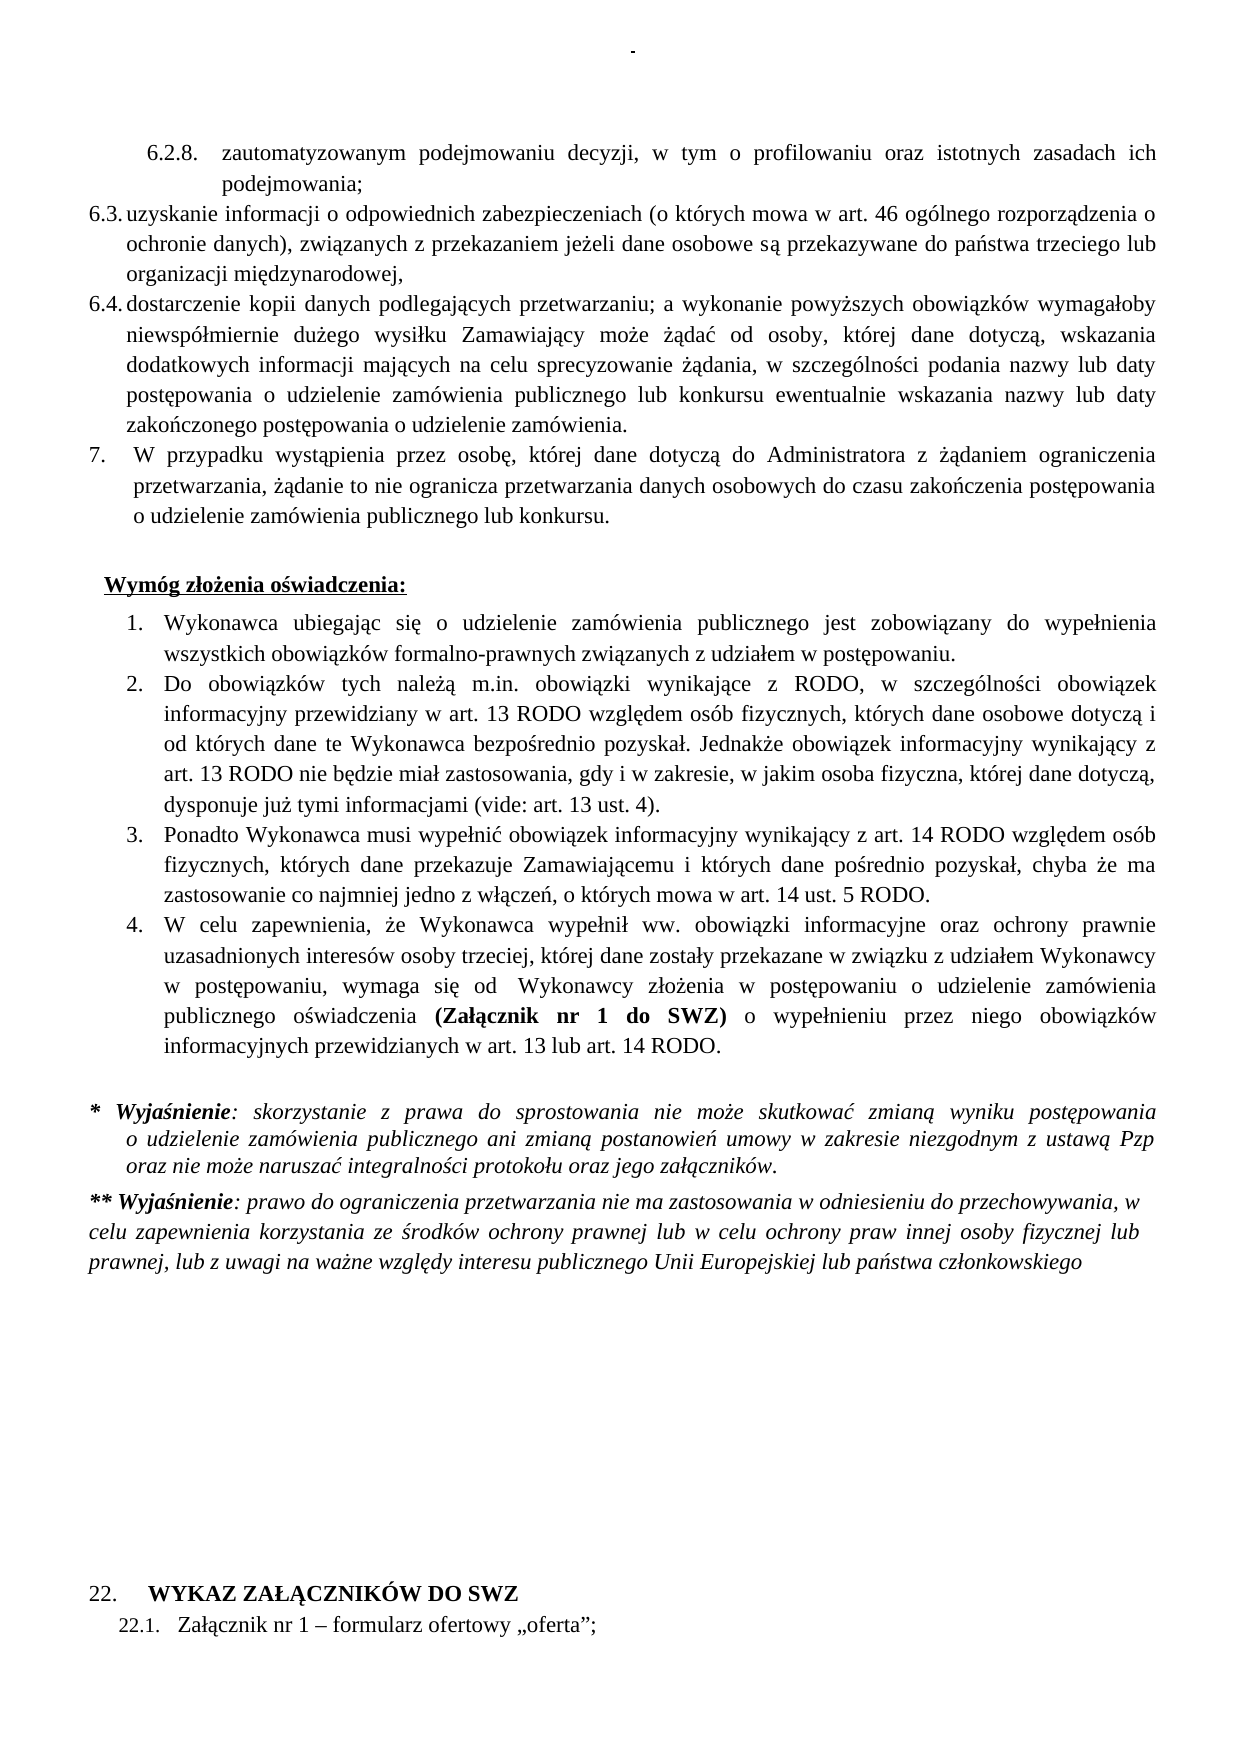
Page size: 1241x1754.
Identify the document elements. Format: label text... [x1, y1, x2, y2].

list zautomatyzowanym podejmowaniu decyzji, w tym o profilowaniu oraz istotnych zasadach ich podejmowania; [147, 139, 1157, 196]
list Ponadto Wykonawca musi wypełnić obowiązek informacyjny wynikający z art. 14 RODO względem osób fizycznych, których dane przekazuje Zamawiającemu i których dane pośrednio pozyskał, chyba że ma zastosowanie co najmniej jedno z włączeń, o których mowa w art. 14 ust. 5 RODO. [126, 821, 1157, 908]
text Wymóg złożenia oświadczenia: [103, 571, 1157, 597]
list dostarczenie kopii danych podlegających przetwarzaniu; a wykonanie powyższych obowiązków wymagałoby niewspółmiernie dużego wysiłku Zamawiający może żądać od osoby, której dane dotyczą, wskazania dodatkowych informacji mających na celu sprecyzowanie żądania, w szczególności podania nazwy lub daty postępowania o udzielenie zamówienia publicznego lub konkursu ewentualnie wskazania nazwy lub daty zakończonego postępowania o udzielenie zamówienia. [89, 290, 1157, 438]
list W celu zapewnienia, że Wykonawca wypełnił ww. obowiązki informacyjne oraz ochrony prawnie uzasadnionych interesów osoby trzeciej, której dane zostały przekazane w związku z udziałem Wykonawcy w postępowaniu, wymaga się od Wykonawcy złożenia w postępowaniu o udzielenie zamówienia publicznego oświadczenia (Załącznik nr 1 do SWZ) o wypełnieniu przez niego obowiązków informacyjnych przewidzianych w art. 13 lub art. 14 RODO. [126, 911, 1157, 1059]
text * Wyjaśnienie: skorzystanie z prawa do sprostowania nie może skutkować zmianą wyniku postępowania o udzielenie zamówienia publicznego ani zmianą postanowień umowy w zakresie niezgodnym z ustawą Pzp oraz nie może naruszać integralności protokołu oraz jego załączników. [89, 1098, 1157, 1178]
list WYKAZ ZAŁĄCZNIKÓW DO SWZ [89, 1580, 1143, 1607]
list W przypadku wystąpienia przez osobę, której dane dotyczą do Administratora z żądaniem ograniczenia przetwarzania, żądanie to nie ogranicza przetwarzania danych osobowych do czasu zakończenia postępowania o udzielenie zamówienia publicznego lub konkursu. [89, 441, 1157, 528]
list Do obowiązków tych należą m.in. obowiązki wynikające z RODO, w szczególności obowiązek informacyjny przewidziany w art. 13 RODO względem osób fizycznych, których dane osobowe dotyczą i od których dane te Wykonawca bezpośrednio pozyskał. Jednakże obowiązek informacyjny wynikający z art. 13 RODO nie będzie miał zastosowania, gdy i w zakresie, w jakim osoba fizyczna, której dane dotyczą, dysponuje już tymi informacjami (vide: art. 13 ust. 4). [126, 670, 1157, 817]
list Załącznik nr 1 – formularz ofertowy „oferta”; [118, 1611, 1143, 1637]
list uzyskanie informacji o odpowiednich zabezpieczeniach (o których mowa w art. 46 ogólnego rozporządzenia o ochronie danych), związanych z przekazaniem jeżeli dane osobowe są przekazywane do państwa trzeciego lub organizacji międzynarodowej, [89, 200, 1157, 287]
list Wykonawca ubiegając się o udzielenie zamówienia publicznego jest zobowiązany do wypełnienia wszystkich obowiązków formalno-prawnych związanych z udziałem w postępowaniu. [126, 609, 1157, 666]
text ** Wyjaśnienie: prawo do ograniczenia przetwarzania nie ma zastosowania w odniesieniu do przechowywania, w celu zapewnienia korzystania ze środków ochrony prawnej lub w celu ochrony praw innej osoby fizycznej lub prawnej, lub z uwagi na ważne względy interesu publicznego Unii Europejskiej lub państwa członkowskiego [89, 1188, 1143, 1274]
